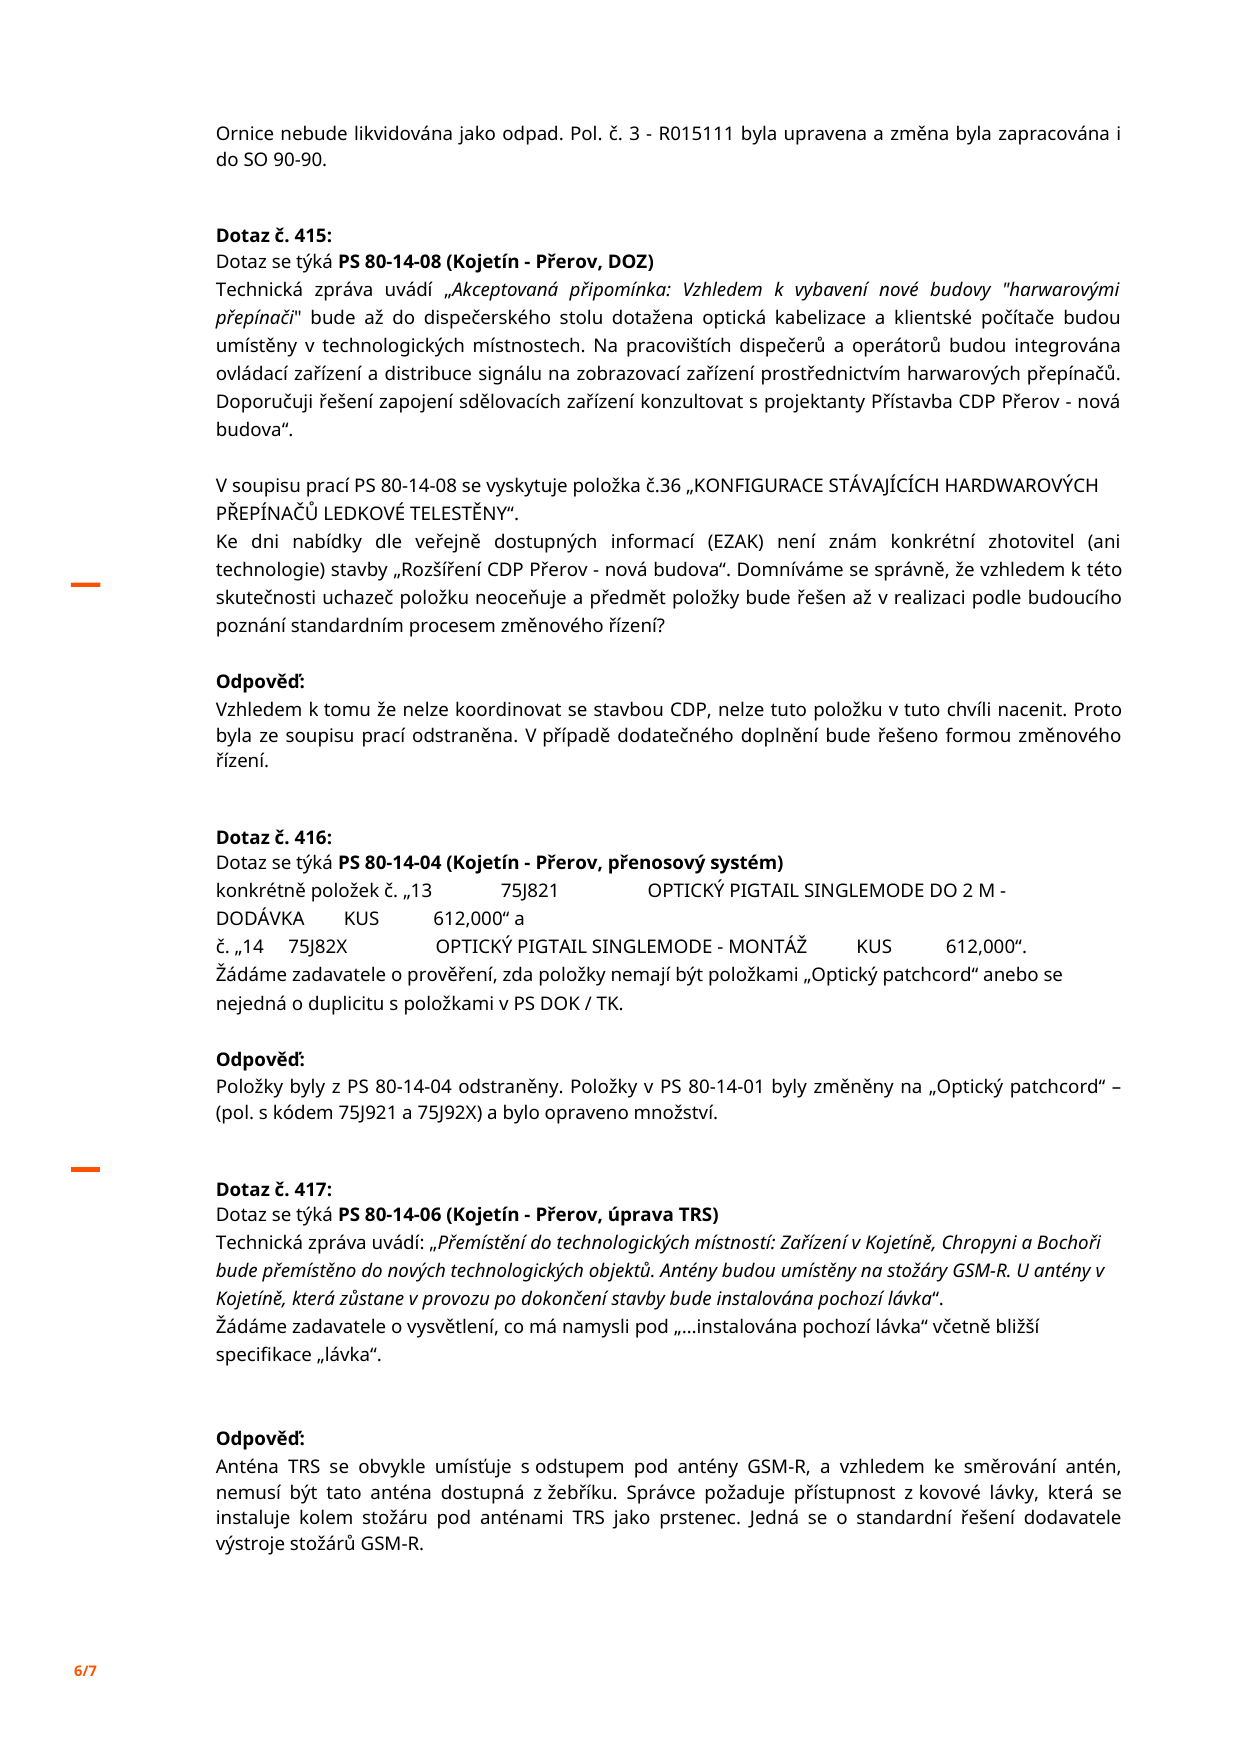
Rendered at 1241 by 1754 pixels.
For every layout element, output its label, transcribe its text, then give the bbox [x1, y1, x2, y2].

text č. „14 75J82X OPTICKÝ PIGTAIL SINGLEMODE - MONTÁŽ KUS 612,000“. [216, 934, 1122, 959]
text Ke dni nabídky dle veřejně dostupných informací (EZAK) není znám konkrétní zhotovitel (ani technologie) stavby „Rozšíření CDP Přerov - nová budova“. Domníváme se správně, že vzhledem k této skutečnosti uchazeč položku neoceňuje a předmět položky bude řešen až v realizaci podle budoucího poznání standardním procesem změnového řízení? [216, 528, 1122, 638]
text Dotaz se týká PS 80-14-08 (Kojetín - Přerov, DOZ) [216, 248, 1122, 274]
text Žádáme zadavatele o prověření, zda položky nemají být položkami „Optický patchcord“ anebo se nejedná o duplicitu s položkami v PS DOK / TK. [216, 962, 1122, 1015]
text Položky byly z PS 80-14-04 odstraněny. Položky v PS 80-14-01 byly změněny na „Optický patchcord“ – (pol. s kódem 75J921 a 75J92X) a bylo opraveno množství. [216, 1074, 1122, 1125]
text Vzhledem k tomu že nelze koordinovat se stavbou CDP, nelze tuto položku v tuto chvíli nacenit. Proto byla ze soupisu prací odstraněna. V případě dodatečného doplnění bude řešeno formou změnového řízení. [216, 697, 1122, 773]
text Ornice nebude likvidována jako odpad. Pol. č. 3 - R015111 byla upravena a změna byla zapracována i do SO 90-90. [216, 121, 1122, 172]
text V soupisu prací PS 80-14-08 se vyskytuje položka č.36 „KONFIGURACE STÁVAJÍCÍCH HARDWAROVÝCH PŘEPÍNAČŮ LEDKOVÉ TELESTĚNY“. [216, 472, 1122, 526]
text Dotaz č. 416: [216, 824, 1122, 850]
text konkrétně položek č. „13 75J821 OPTICKÝ PIGTAIL SINGLEMODE DO 2 M - DODÁVKA KUS 612,000“ a [216, 878, 1122, 931]
text Technická zpráva uvádí „Akceptovaná připomínka: Vzhledem k vybavení nové budovy "harwarovými přepínači" bude až do dispečerského stolu dotažena optická kabelizace a klientské počítače budou umístěny v technologických místnostech. Na pracovištích dispečerů a operátorů budou integrována ovládací zařízení a distribuce signálu na zobrazovací zařízení prostřednictvím harwarových přepínačů. Doporučuji řešení zapojení sdělovacích zařízení konzultovat s projektanty Přístavba CDP Přerov - nová budova“. [216, 276, 1122, 442]
text Odpověď: [216, 1046, 1122, 1071]
text Dotaz se týká PS 80-14-04 (Kojetín - Přerov, přenosový systém) [216, 850, 1122, 875]
text Odpověď: [216, 1398, 1122, 1451]
text Technická zpráva uvádí: „Přemístění do technologických místností: Zařízení v Kojetíně, Chropyni a Bochoři bude přemístěno do nových technologických objektů. Antény budou umístěny na stožáry GSM-R. U antény v Kojetíně, která zůstane v provozu po dokončení stavby bude instalována pochozí lávka“. [216, 1229, 1122, 1311]
text Žádáme zadavatele o vysvětlení, co má namysli pod „…instalována pochozí lávka“ včetně bližší specifikace „lávka“. [216, 1313, 1122, 1367]
text Anténa TRS se obvykle umísťuje s odstupem pod antény GSM-R, a vzhledem ke směrování antén, nemusí být tato anténa dostupná z žebříku. Správce požaduje přístupnost z kovové lávky, která se instaluje kolem stožáru pod anténami TRS jako prstenec. Jedná se o standardní řešení dodavatele výstroje stožárů GSM-R. [216, 1454, 1122, 1556]
text Dotaz č. 415: [216, 223, 1122, 248]
text Odpověď: [216, 668, 1122, 694]
text Dotaz se týká PS 80-14-06 (Kojetín - Přerov, úprava TRS) [216, 1201, 1122, 1227]
text Dotaz č. 417: [216, 1176, 1122, 1201]
